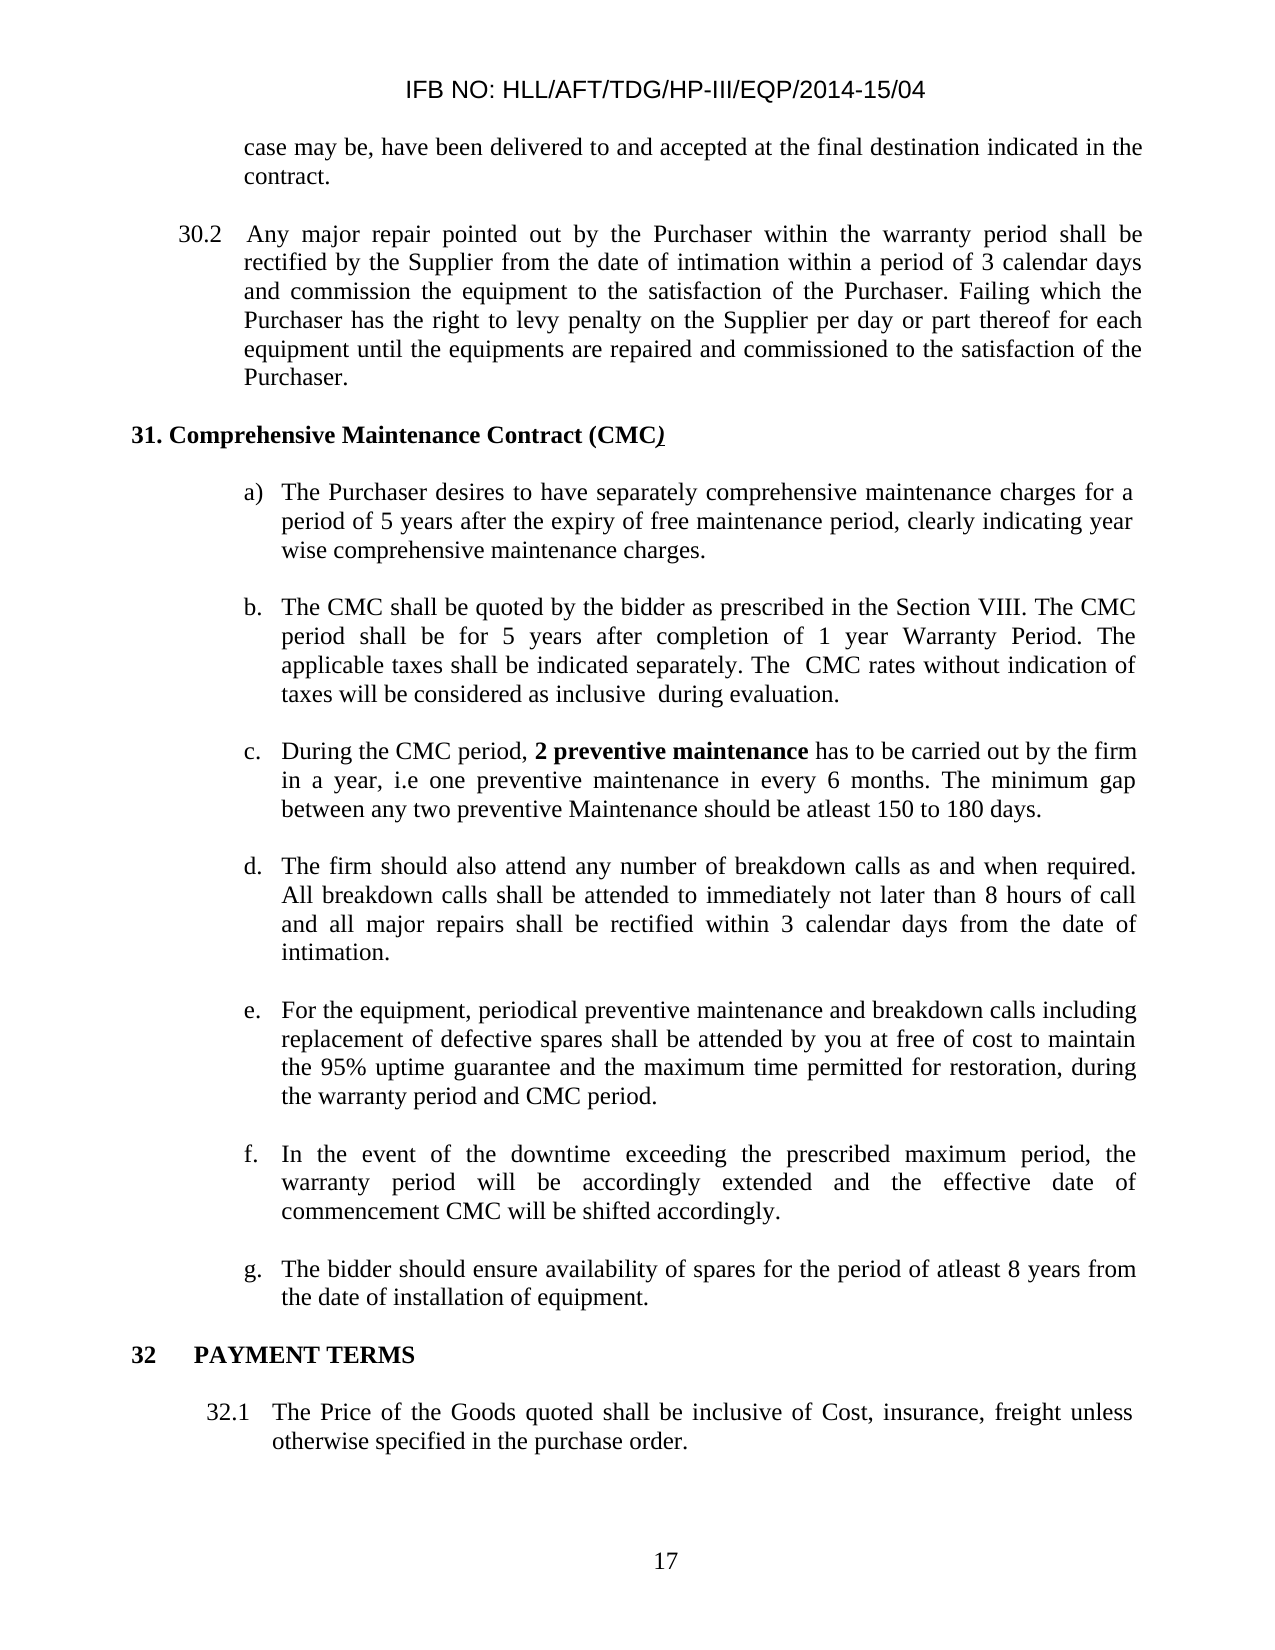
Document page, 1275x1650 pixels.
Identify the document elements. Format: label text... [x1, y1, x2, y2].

text 32 PAYMENT TERMS [131, 1340, 1144, 1369]
text 32.1 The Price of the Goods quoted shall be inclusive of Cost, insurance, freight unless otherwise specified in the purchase order. [206, 1397, 1134, 1455]
list The Purchaser desires to have separately comprehensive maintenance charges for a period of 5 years after the expiry of free maintenance period, clearly indicating year wise comprehensive maintenance charges. [244, 477, 1134, 564]
list During the CMC period, 2 preventive maintenance has to be carried out by the firm in a year, i.e one preventive maintenance in every 6 months. The minimum gap between any two preventive Maintenance should be atleast 150 to 180 days. [244, 736, 1137, 822]
text 30.2 Any major repair pointed out by the Purchaser within the warranty period shall be rectified by the Supplier from the date of intimation within a period of 3 calendar days and commission the equipment to the satisfaction of the Purchaser. Failing which the Purchaser has the right to levy penalty on the Supplier per day or part thereof for each equipment until the equipments are repaired and commissioned to the satisfaction of the Purchaser. [178, 219, 1144, 391]
list The bidder should ensure availability of spares for the period of atleast 8 years from the date of installation of equipment. [244, 1254, 1137, 1311]
list The CMC shall be quoted by the bidder as prescribed in the Section VIII. The CMC period shall be for 5 years after completion of 1 year Warranty Period. The applicable taxes shall be indicated separately. The CMC rates without indication of taxes will be considered as inclusive during evaluation. [244, 592, 1137, 707]
list In the event of the downtime exceeding the prescribed maximum period, the warranty period will be accordingly extended and the effective date of commencement CMC will be shifted accordingly. [244, 1139, 1137, 1225]
text 31. Comprehensive Maintenance Contract (CMC) [131, 420, 1134, 449]
list The firm should also attend any number of breakdown calls as and when required. All breakdown calls shall be attended to immediately not later than 8 hours of call and all major repairs shall be rectified within 3 calendar days from the date of intimation. [244, 851, 1137, 966]
list For the equipment, periodical preventive maintenance and breakdown calls including replacement of defective spares shall be attended by you at free of cost to maintain the 95% uptime guarantee and the maximum time permitted for restoration, during the warranty period and CMC period. [244, 995, 1137, 1110]
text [178, 132, 1144, 190]
